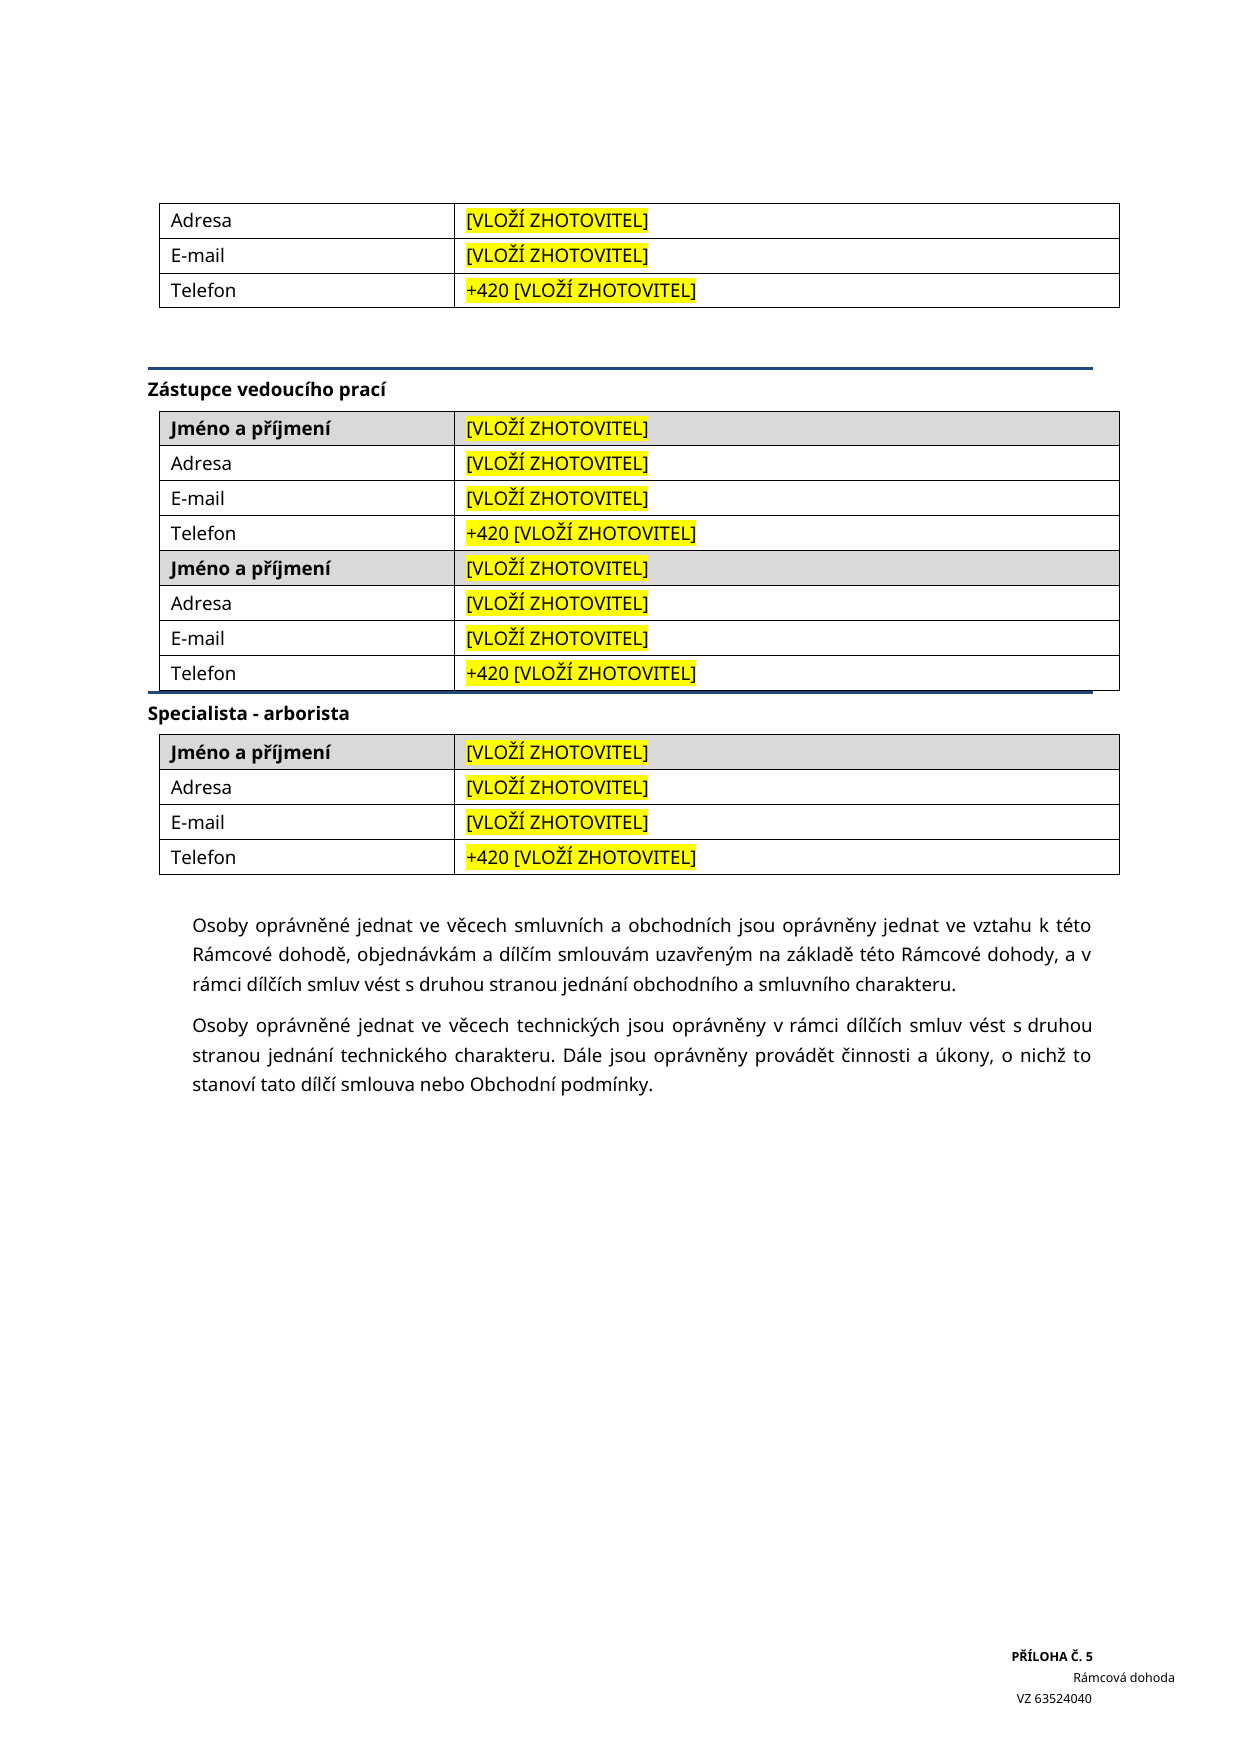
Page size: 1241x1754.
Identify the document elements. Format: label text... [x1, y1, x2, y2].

table_cell E-mail [160, 805, 454, 839]
table_cell [VLOŽÍ ZHOTOVITEL] [455, 621, 1119, 655]
table_cell +420 [VLOŽÍ ZHOTOVITEL] [455, 516, 1119, 550]
table_cell Adresa [160, 446, 454, 480]
table_cell E-mail [160, 621, 454, 655]
table_cell [VLOŽÍ ZHOTOVITEL] [455, 770, 1119, 804]
table_cell Telefon [160, 840, 454, 874]
table_header Jméno a příjmení [160, 735, 454, 769]
table_cell Adresa [160, 586, 454, 620]
table_cell Jméno a příjmení [160, 551, 454, 585]
table_cell [VLOŽÍ ZHOTOVITEL] [455, 239, 1119, 272]
table_cell +420 [VLOŽÍ ZHOTOVITEL] [455, 656, 1119, 690]
table_cell E-mail [160, 239, 454, 272]
table_cell [VLOŽÍ ZHOTOVITEL] [455, 805, 1119, 839]
table_cell [VLOŽÍ ZHOTOVITEL] [455, 204, 1119, 237]
table_header [VLOŽÍ ZHOTOVITEL] [455, 735, 1119, 769]
table_cell Telefon [160, 516, 454, 550]
table_header Jméno a příjmení [160, 412, 454, 445]
table_cell E-mail [160, 481, 454, 515]
table_cell Telefon [160, 656, 454, 690]
text Zástupce vedoucího prací [148, 370, 1093, 402]
text Specialista - arborista [148, 694, 1093, 726]
table_cell [VLOŽÍ ZHOTOVITEL] [455, 551, 1119, 585]
text Osoby oprávněné jednat ve věcech smluvních a obchodních jsou oprávněny jednat ve vztahu k této Rámcové dohodě, objednávkám a dílčím smlouvám uzavřeným na základě této Rámcové dohody, a v rámci dílčích smluv vést s druhou stranou jednání obchodního a smluvního charakteru. [192, 912, 1093, 997]
table_cell +420 [VLOŽÍ ZHOTOVITEL] [455, 840, 1119, 874]
table_cell Adresa [160, 770, 454, 804]
table_cell Adresa [160, 204, 454, 237]
table_cell [VLOŽÍ ZHOTOVITEL] [455, 446, 1119, 480]
table_cell Telefon [160, 274, 454, 307]
table_header [VLOŽÍ ZHOTOVITEL] [455, 412, 1119, 445]
table_cell [VLOŽÍ ZHOTOVITEL] [455, 586, 1119, 620]
table_cell [VLOŽÍ ZHOTOVITEL] [455, 481, 1119, 515]
text Osoby oprávněné jednat ve věcech technických jsou oprávněny v rámci dílčích smluv vést s druhou stranou jednání technického charakteru. Dále jsou oprávněny provádět činnosti a úkony, o nichž to stanoví tato dílčí smlouva nebo Obchodní podmínky. [192, 1013, 1093, 1097]
table_cell +420 [VLOŽÍ ZHOTOVITEL] [455, 274, 1119, 307]
